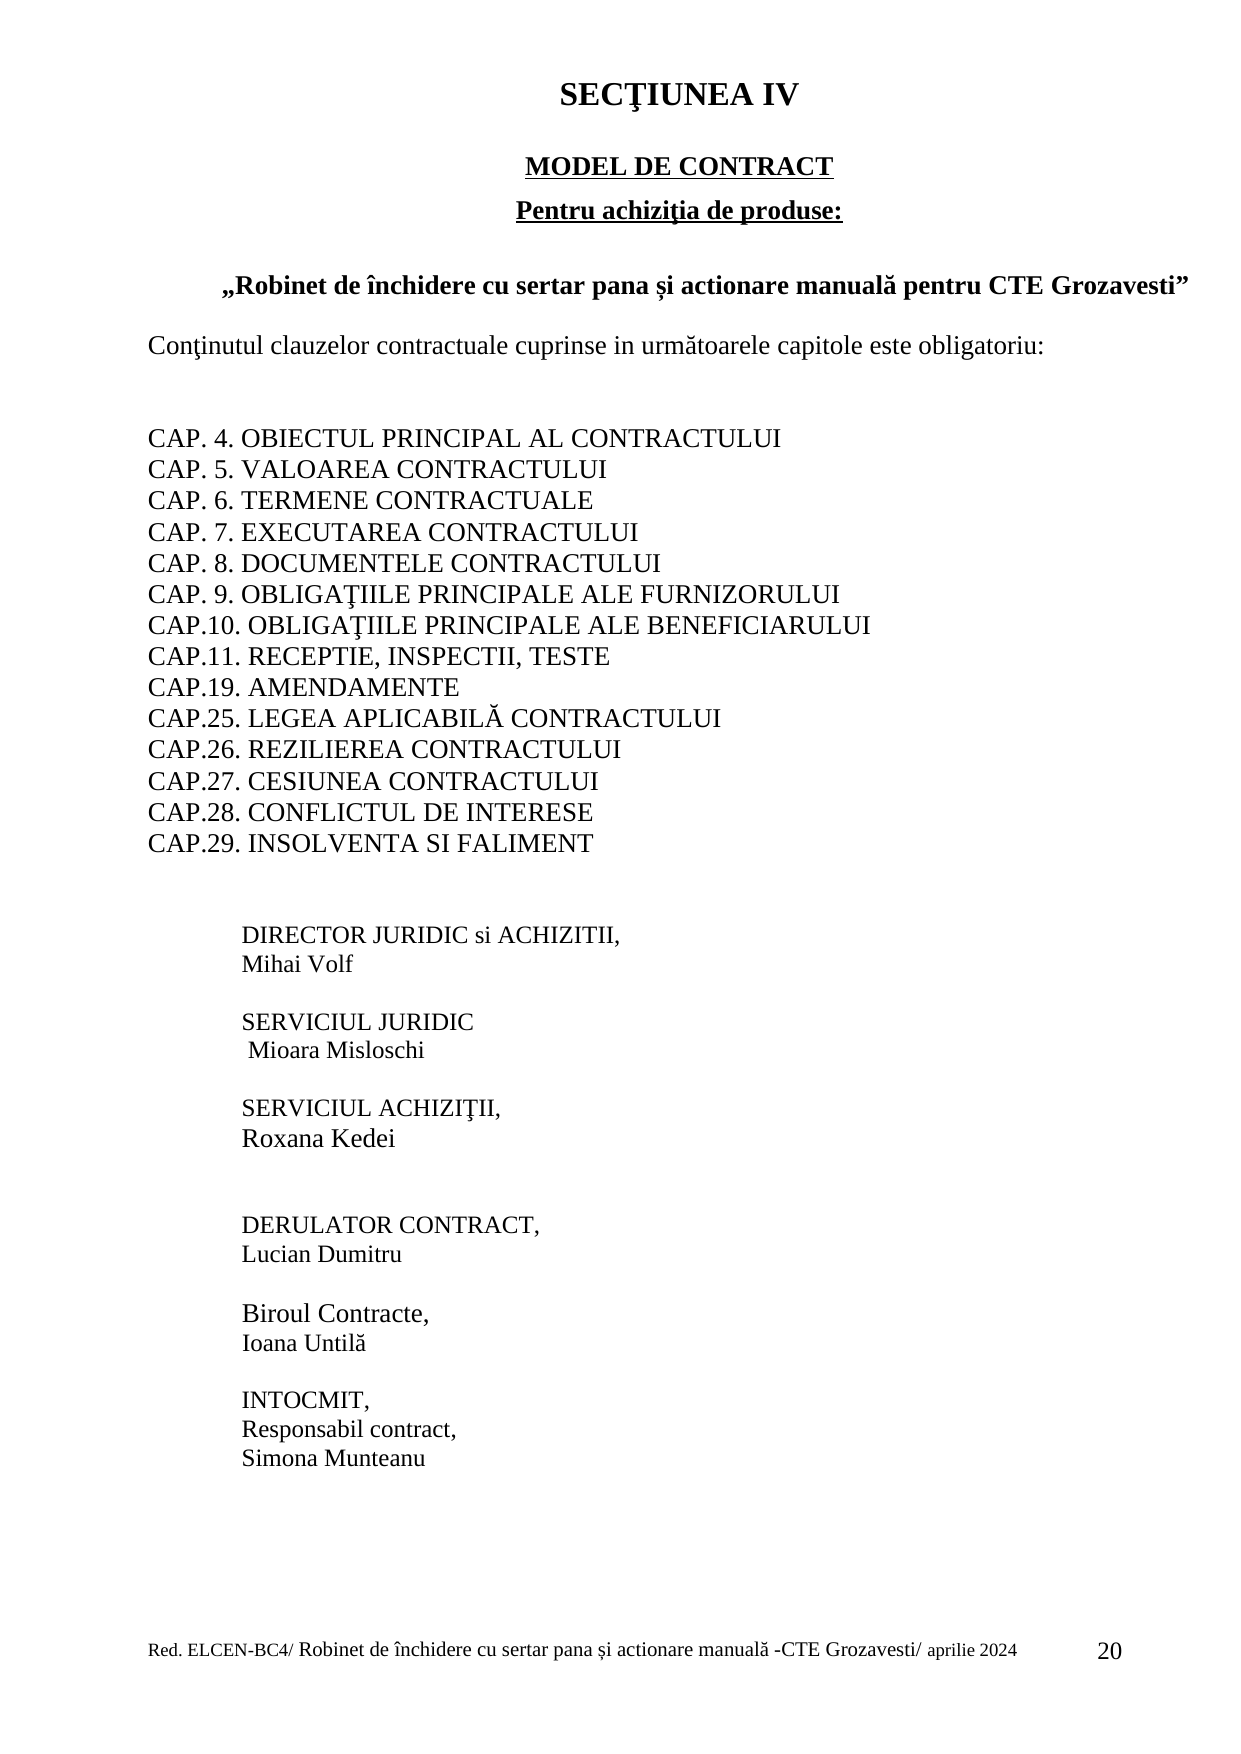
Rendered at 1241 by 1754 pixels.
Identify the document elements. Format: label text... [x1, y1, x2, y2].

text SECŢIUNEA IV [148, 74, 1211, 112]
subtitle Pentru achiziţia de produse: [148, 194, 1211, 225]
text Derulator contract, [241, 1210, 1211, 1239]
text CAP. 9. OBLIGAŢIILE PRINCIPALE ALE FURNIZORULUI [148, 578, 1211, 609]
text SERVICIUL JURIDIC [241, 1007, 1211, 1036]
text Roxana Kedei [241, 1122, 1211, 1153]
text CAP. 4. OBIECTUL PRINCIPAL AL CONTRACTULUI [148, 422, 1211, 453]
text CAP. 8. DOCUMENTELE CONTRACTULUI [148, 547, 1211, 578]
text CAP.25. LEGEA APLICABILĂ CONTRACTULUI [148, 702, 1211, 734]
text Biroul Contracte, [148, 1297, 1211, 1328]
text SERVICIUL ACHIZIŢII, [241, 1093, 1211, 1122]
text CAP.11. RECEPTIE, INSPECTII, TESTE [148, 640, 1211, 671]
text CAP.26. REZILIEREA CONTRACTULUI [148, 734, 1211, 765]
text CAP.27. CESIUNEA CONTRACTULUI [148, 765, 1211, 796]
text Simona Munteanu [168, 1443, 1211, 1472]
text Intocmit, [168, 1385, 1211, 1414]
text CAP.28. CONFLICTUL DE INTERESE [148, 796, 1211, 827]
text CAP.29. INSOLVENTA SI FALIMENT [148, 827, 1211, 858]
text CAP. 6. TERMENE CONTRACTUALE [148, 484, 1211, 516]
text Mioara Misloschi [241, 1036, 1211, 1064]
text „Robinet de închidere cu sertar pana și actionare manuală pentru CTE Grozavesti” [148, 269, 1211, 300]
text Ioana Untilă [148, 1328, 1211, 1357]
text Lucian Dumitru [241, 1239, 1211, 1268]
text CAP.10. OBLIGAŢIILE PRINCIPALE ALE BENEFICIARULUI [148, 609, 1211, 640]
text Responsabil contract, [168, 1414, 1211, 1443]
text Conţinutul clauzelor contractuale cuprinse in următoarele capitole este obligatoriu: [148, 329, 1211, 360]
text CAP. 7. EXECUTAREA CONTRACTULUI [148, 516, 1211, 547]
subtitle MODEL DE CONTRACT [148, 150, 1211, 182]
text CAP. 5. VALOAREA CONTRACTULUI [148, 453, 1211, 484]
text Mihai Volf [241, 949, 1211, 978]
text CAP.19. AMENDAMENTE [148, 671, 1211, 702]
text DIRECTOR JURIDIC si ACHIZITII, [241, 921, 1211, 949]
